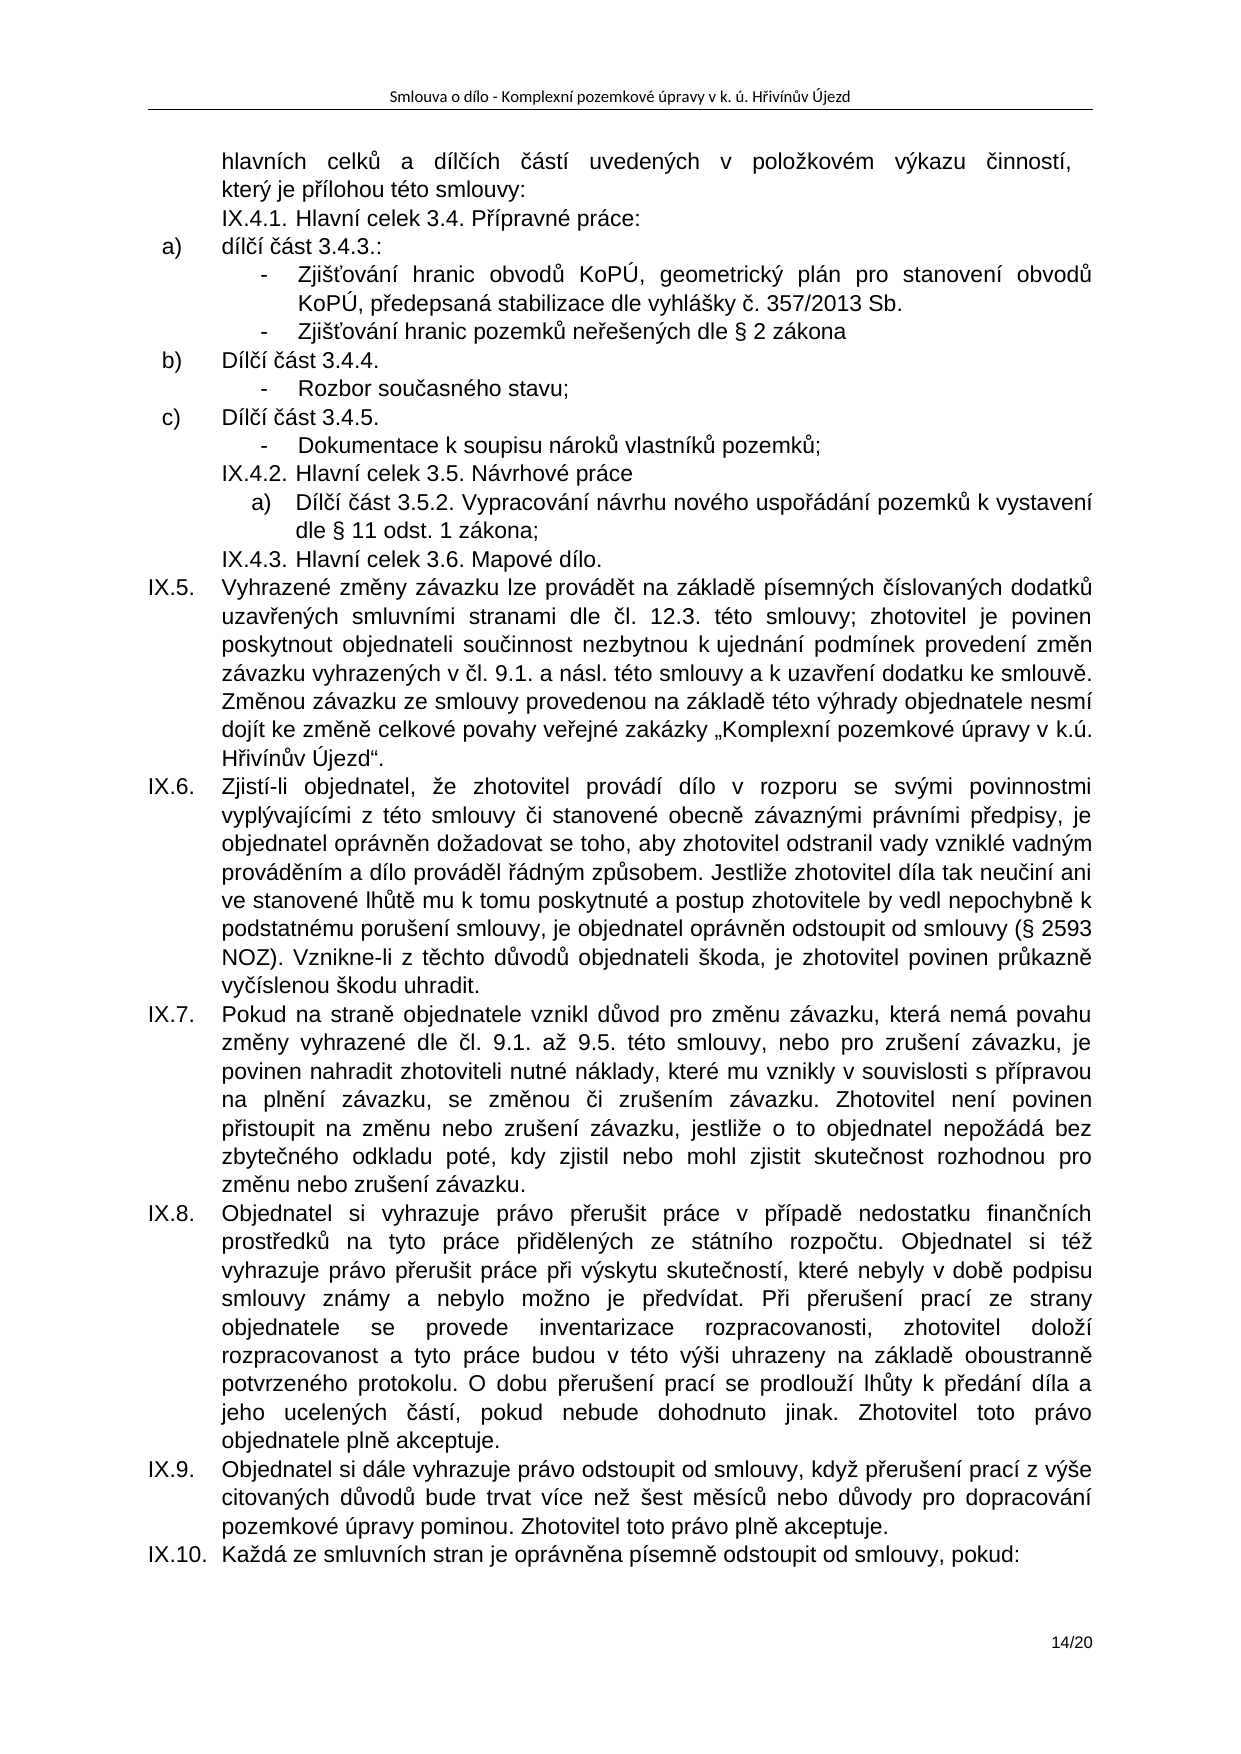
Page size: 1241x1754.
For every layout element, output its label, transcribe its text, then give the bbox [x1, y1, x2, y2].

list Rozbor současného stavu; [260, 375, 1093, 401]
list Zjistí-li objednatel, že zhotovitel provádí dílo v rozporu se svými povinnostmi vyplývajícími z této smlouvy či stanovené obecně závaznými právními předpisy, je objednatel oprávněn dožadovat se toho, aby zhotovitel odstranil vady vzniklé vadným prováděním a dílo prováděl řádným způsobem. Jestliže zhotovitel díla tak neučiní ani ve stanovené lhůtě mu k tomu poskytnuté a postup zhotovitele by vedl nepochybně k podstatnému porušení smlouvy, je objednatel oprávněn odstoupit od smlouvy (§ 2593 NOZ). Vznikne-li z těchto důvodů objednateli škoda, je zhotovitel povinen průkazně vyčíslenou škodu uhradit. [148, 773, 1093, 999]
list dílčí část 3.4.3.: [148, 233, 1093, 259]
list Pokud na straně objednatele vznikl důvod pro změnu závazku, která nemá povahu změny vyhrazené dle čl. 9.1. až 9.5. této smlouvy, nebo pro zrušení závazku, je povinen nahradit zhotoviteli nutné náklady, které mu vznikly v souvislosti s přípravou na plnění závazku, se změnou či zrušením závazku. Zhotovitel není povinen přistoupit na změnu nebo zrušení závazku, jestliže o to objednatel nepožádá bez zbytečného odkladu poté, kdy zjistil nebo mohl zjistit skutečnost rozhodnou pro změnu nebo zrušení závazku. [148, 1001, 1093, 1198]
list Dokumentace k soupisu nároků vlastníků pozemků; [260, 432, 1093, 458]
text Hlavní celek 3.5. Návrhové práce [221, 460, 1093, 487]
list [148, 148, 1093, 202]
list Zjišťování hranic pozemků neřešených dle § 2 zákona [260, 318, 1093, 344]
list Každá ze smluvních stran je oprávněna písemně odstoupit od smlouvy, pokud: [148, 1541, 1093, 1567]
list Objednatel si dále vyhrazuje právo odstoupit od smlouvy, když přerušení prací z výše citovaných důvodů bude trvat více než šest měsíců nebo důvody pro dopracování pozemkové úpravy pominou. Zhotovitel toto právo plně akceptuje. [148, 1456, 1093, 1539]
list Dílčí část 3.4.5. [148, 403, 1093, 430]
text Hlavní celek 3.6. Mapové dílo. [221, 546, 1093, 572]
list Objednatel si vyhrazuje právo přerušit práce v případě nedostatku finančních prostředků na tyto práce přidělených ze státního rozpočtu. Objednatel si též vyhrazuje právo přerušit práce při výskytu skutečností, které nebyly v době podpisu smlouvy známy a nebylo možno je předvídat. Při přerušení prací ze strany objednatele se provede inventarizace rozpracovanosti, zhotovitel doloží rozpracovanost a tyto práce budou v této výši uhrazeny na základě oboustranně potvrzeného protokolu. O dobu přerušení prací se prodlouží lhůty k předání díla a jeho ucelených částí, pokud nebude dohodnuto jinak. Zhotovitel toto právo objednatele plně akceptuje. [148, 1200, 1093, 1454]
list Dílčí část 3.4.4. [148, 347, 1093, 373]
list Zjišťování hranic obvodů KoPÚ, geometrický plán pro stanovení obvodů KoPÚ, předepsaná stabilizace dle vyhlášky č. 357/2013 Sb. [260, 261, 1093, 316]
list Vyhrazené změny závazku lze provádět na základě písemných číslovaných dodatků uzavřených smluvními stranami dle čl. 12.3. této smlouvy; zhotovitel je povinen poskytnout objednateli součinnost nezbytnou k ujednání podmínek provedení změn závazku vyhrazených v čl. 9.1. a násl. této smlouvy a k uzavření dodatku ke smlouvě. Změnou závazku ze smlouvy provedenou na základě této výhrady objednatele nesmí dojít ke změně celkové povahy veřejné zakázky „Komplexní pozemkové úpravy v k.ú. Hřivínův Újezd“. [148, 574, 1093, 771]
list Dílčí část 3.5.2. Vypracování návrhu nového uspořádání pozemků k vystavení dle § 11 odst. 1 zákona; [251, 489, 1093, 544]
text Hlavní celek 3.4. Přípravné práce: [221, 204, 1093, 231]
